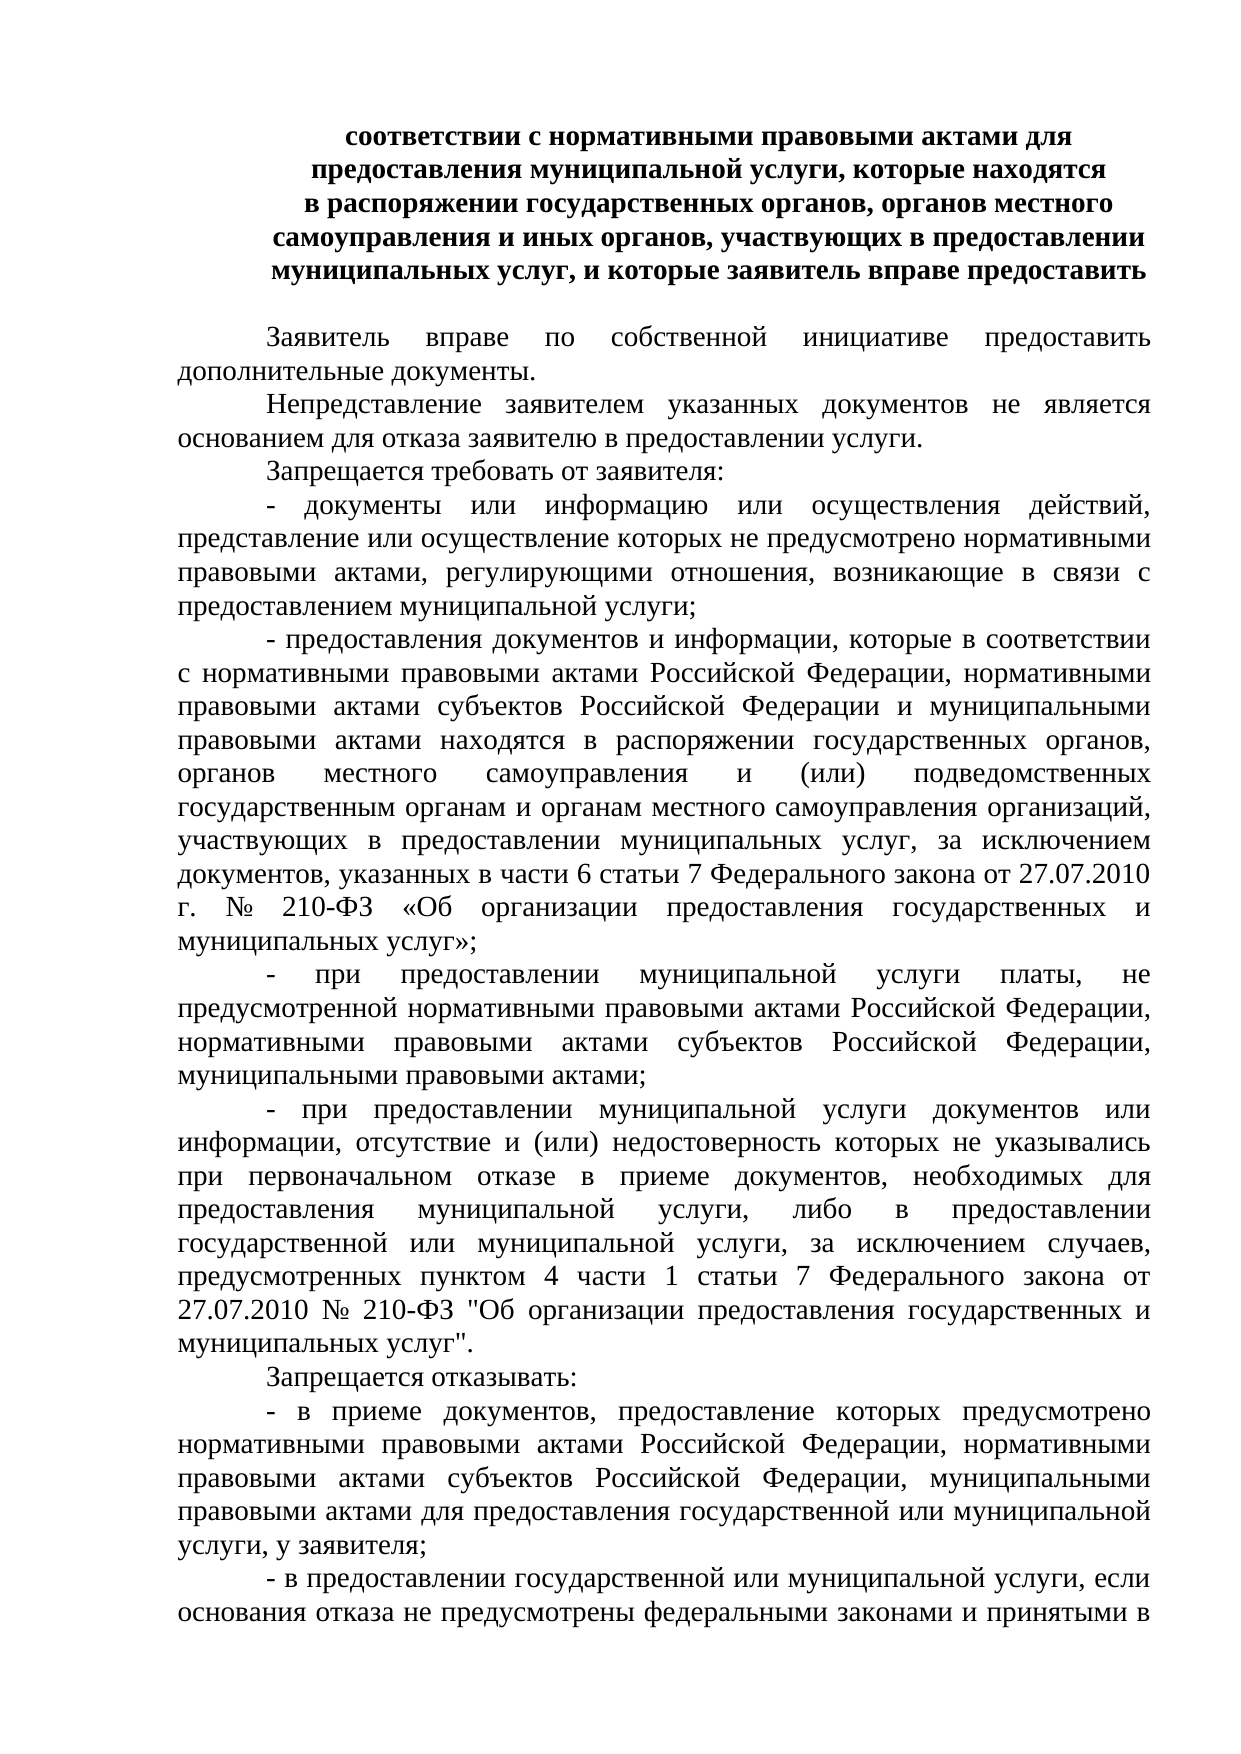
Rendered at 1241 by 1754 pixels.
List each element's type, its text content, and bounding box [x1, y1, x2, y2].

text - в приеме документов, предоставление которых предусмотрено нормативными правовыми актами Российской Федерации, нормативными правовыми актами субъектов Российской Федерации, муниципальными правовыми актами для предоставления государственной или муниципальной услуги, у заявителя; [177, 1393, 1152, 1560]
text предоставления муниципальной услуги, которые находятся [177, 152, 1152, 185]
text муниципальных услуг, и которые заявитель вправе предоставить [177, 252, 1152, 286]
text - при предоставлении муниципальной услуги документов или информации, отсутствие и (или) недостоверность которых не указывались при первоначальном отказе в приеме документов, необходимых для предоставления муниципальной услуги, либо в предоставлении государственной или муниципальной услуги, за исключением случаев, предусмотренных пунктом 4 части 1 статьи 7 Федерального закона от 27.07.2010 № 210-ФЗ "Об организации предоставления государственных и муниципальных услуг". [177, 1091, 1152, 1359]
text - предоставления документов и информации, которые в соответствии с нормативными правовыми актами Российской Федерации, нормативными правовыми актами субъектов Российской Федерации и муниципальными правовыми актами находятся в распоряжении государственных органов, органов местного самоуправления и (или) подведомственных государственным органам и органам местного самоуправления организаций, участвующих в предоставлении муниципальных услуг, за исключением документов, указанных в части 6 статьи 7 Федерального закона от 27.07.2010 г. № 210-ФЗ «Об организации предоставления государственных и муниципальных услуг»; [177, 621, 1152, 957]
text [177, 1560, 1152, 1627]
text самоуправления и иных органов, участвующих в предоставлении [177, 219, 1152, 252]
text Непредставление заявителем указанных документов не является основанием для отказа заявителю в предоставлении услуги. [177, 386, 1152, 453]
text в распоряжении государственных органов, органов местного [177, 185, 1152, 219]
text соответствии с нормативными правовыми актами для [177, 118, 1152, 152]
text Запрещается отказывать: [177, 1359, 1152, 1393]
text - документы или информацию или осуществления действий, представление или осуществление которых не предусмотрено нормативными правовыми актами, регулирующими отношения, возникающие в связи с предоставлением муниципальной услуги; [177, 487, 1152, 621]
text - при предоставлении муниципальной услуги платы, не предусмотренной нормативными правовыми актами Российской Федерации, нормативными правовыми актами субъектов Российской Федерации, муниципальными правовыми актами; [177, 957, 1152, 1091]
text Запрещается требовать от заявителя: [177, 453, 1152, 487]
text Заявитель вправе по собственной инициативе предоставить дополнительные документы. [177, 319, 1152, 386]
